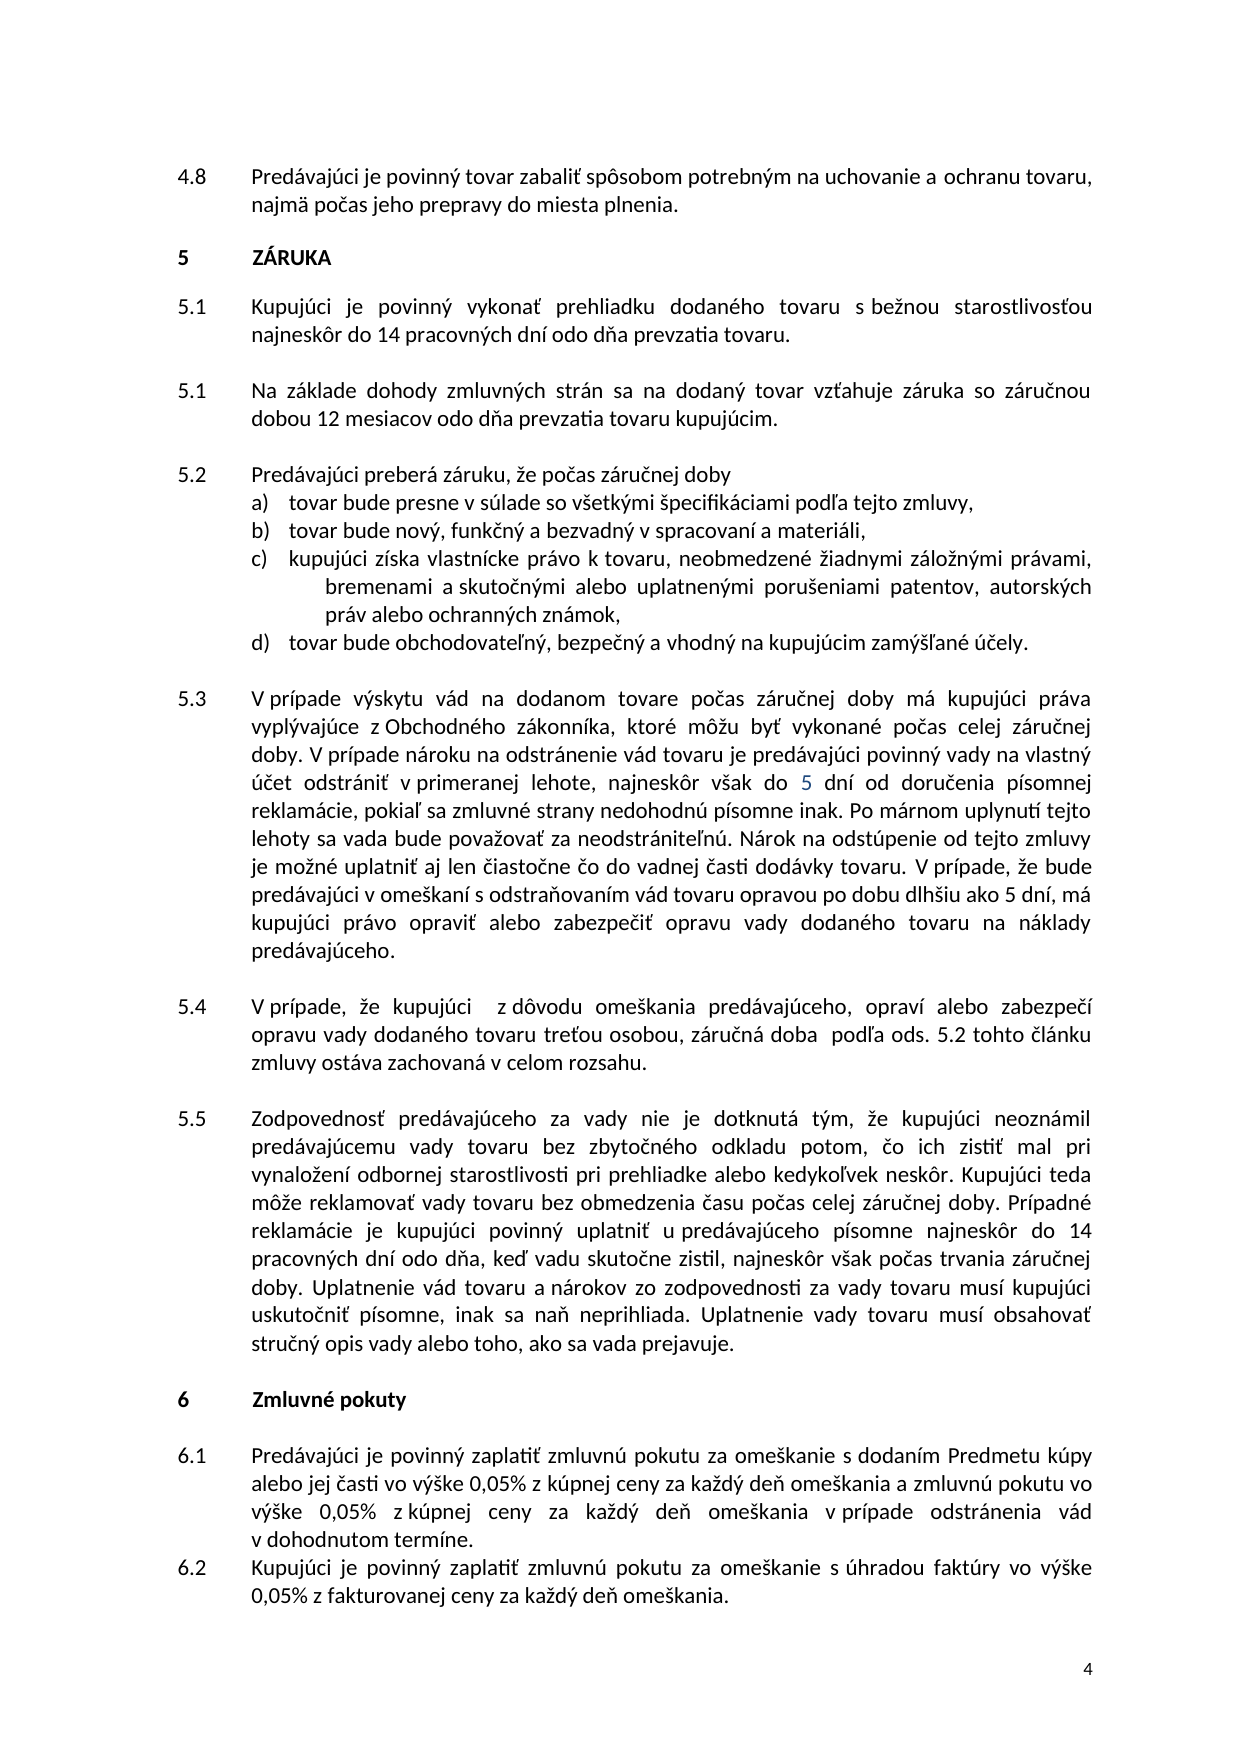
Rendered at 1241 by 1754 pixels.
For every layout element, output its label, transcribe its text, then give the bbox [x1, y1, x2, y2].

list tovar bude presne v súlade so všetkými špecifikáciami podľa tejto zmluvy, [251, 488, 1092, 516]
list V prípade, že kupujúci z dôvodu omeškania predávajúceho, opraví alebo zabezpečí opravu vady dodaného tovaru treťou osobou, záručná doba podľa ods. 5.2 tohto článku zmluvy ostáva zachovaná v celom rozsahu. [177, 992, 1092, 1076]
list kupujúci získa vlastnícke právo k tovaru, neobmedzené žiadnymi záložnými právami, bremenami a skutočnými alebo uplatnenými porušeniami patentov, autorských práv alebo ochranných známok, [251, 544, 1092, 628]
list Predávajúci je povinný zaplatiť zmluvnú pokutu za omeškanie s dodaním Predmetu kúpy alebo jej časti vo výške 0,05% z kúpnej ceny za každý deň omeškania a zmluvnú pokutu vo výške 0,05% z kúpnej ceny za každý deň omeškania v prípade odstránenia vád v dohodnutom termíne. [177, 1441, 1092, 1553]
list V prípade výskytu vád na dodanom tovare počas záručnej doby má kupujúci práva vyplývajúce z Obchodného zákonníka, ktoré môžu byť vykonané počas celej záručnej doby. V prípade nároku na odstránenie vád tovaru je predávajúci povinný vady na vlastný účet odstrániť v primeranej lehote, najneskôr však do 5 dní od doručenia písomnej reklamácie, pokiaľ sa zmluvné strany nedohodnú písomne inak. Po márnom uplynutí tejto lehoty sa vada bude považovať za neodstrániteľnú. Nárok na odstúpenie od tejto zmluvy je možné uplatniť aj len čiastočne čo do vadnej časti dodávky tovaru. V prípade, že bude predávajúci v omeškaní s odstraňovaním vád tovaru opravou po dobu dlhšiu ako 5 dní, má kupujúci právo opraviť alebo zabezpečiť opravu vady dodaného tovaru na náklady predávajúceho. [177, 684, 1092, 964]
list Zodpovednosť predávajúceho za vady nie je dotknutá tým, že kupujúci neoznámil predávajúcemu vady tovaru bez zbytočného odkladu potom, čo ich zistiť mal pri vynaložení odbornej starostlivosti pri prehliadke alebo kedykoľvek neskôr. Kupujúci teda môže reklamovať vady tovaru bez obmedzenia času počas celej záručnej doby. Prípadné reklamácie je kupujúci povinný uplatniť u predávajúceho písomne najneskôr do 14 pracovných dní odo dňa, keď vadu skutočne zistil, najneskôr však počas trvania záručnej doby. Uplatnenie vád tovaru a nárokov zo zodpovednosti za vady tovaru musí kupujúci uskutočniť písomne, inak sa naň neprihliada. Uplatnenie vady tovaru musí obsahovať stručný opis vady alebo toho, ako sa vada prejavuje. [177, 1104, 1092, 1357]
list tovar bude obchodovateľný, bezpečný a vhodný na kupujúcim zamýšľané účely. [251, 628, 1092, 656]
list Kupujúci je povinný zaplatiť zmluvnú pokutu za omeškanie s úhradou faktúry vo výške 0,05% z fakturovanej ceny za každý deň omeškania. [177, 1553, 1092, 1609]
list Predávajúci je povinný tovar zabaliť spôsobom potrebným na uchovanie a ochranu tovaru, najmä počas jeho prepravy do miesta plnenia. [177, 162, 1092, 218]
list Kupujúci je povinný vykonať prehliadku dodaného tovaru s bežnou starostlivosťou najneskôr do 14 pracovných dní odo dňa prevzatia tovaru. [177, 292, 1092, 348]
list Na základe dohody zmluvných strán sa na dodaný tovar vzťahuje záruka so záručnou dobou 12 mesiacov odo dňa prevzatia tovaru kupujúcim. [177, 376, 1092, 432]
list ZÁRUKA [177, 243, 1092, 272]
list tovar bude nový, funkčný a bezvadný v spracovaní a materiáli, [251, 516, 1092, 544]
list Zmluvné pokuty [177, 1385, 1092, 1413]
list Predávajúci preberá záruku, že počas záručnej doby [177, 460, 1092, 488]
